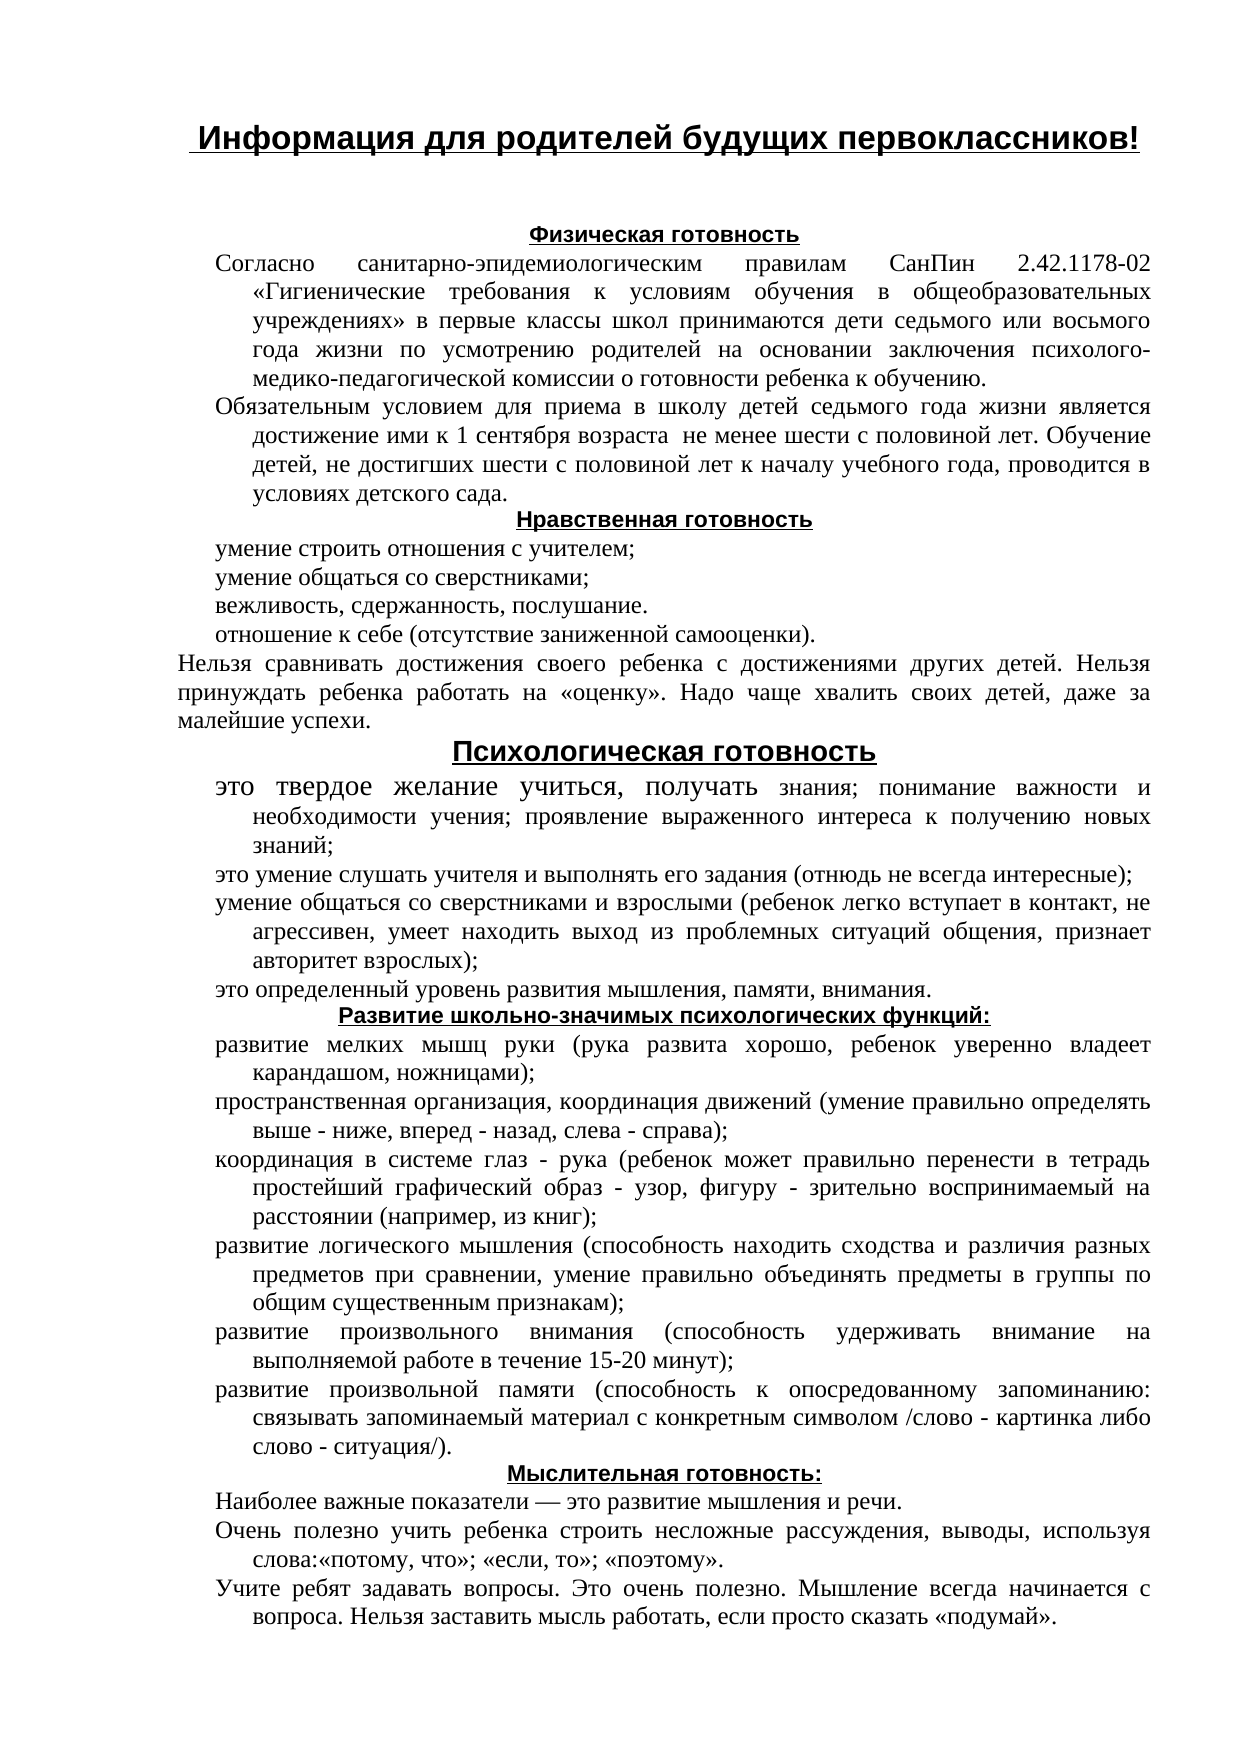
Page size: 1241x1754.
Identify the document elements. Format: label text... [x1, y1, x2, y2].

text это твердое желание учиться, получать знания; понимание важности и необходимости учения; проявление выраженного интереса к получению новых знаний; [215, 768, 1152, 859]
text развитие мелких мышц руки (рука развита хорошо, ребенок уверенно владеет карандашом, ножницами); [215, 1029, 1152, 1086]
text координация в системе глаз - рука (ребенок может правильно перенести в тетрадь простейший графический образ - узор, фигуру - зрительно воспринимаемый на расстоянии (например, из книг); [215, 1144, 1152, 1230]
text развитие логического мышления (способность находить сходства и различия разных предметов при сравнении, умение правильно объединять предметы в группы по общим существенным признакам); [215, 1230, 1152, 1316]
text умение строить отношения с учителем; [215, 533, 1152, 562]
text вежливость, сдержанность, послушание. [215, 590, 1152, 619]
text Наиболее важные показатели — это развитие мышления и речи. [215, 1486, 1152, 1515]
text умение общаться со сверстниками; [215, 562, 1152, 590]
text пространственная организация, координация движений (умение правильно определять выше - ниже, вперед - назад, слева - справа); [215, 1086, 1152, 1144]
text Нравственная готовность [177, 506, 1152, 533]
text Согласно санитарно-эпидемиологическим правилам СанПин 2.42.1178-02 «Гигиенические требования к условиям обучения в общеобразовательных учреждениях» в первые классы школ принимаются дети седьмого или восьмого года жизни по усмотрению родителей на основании заключения психолого-медико-педагогической комиссии о готовности ребенка к обучению. [215, 248, 1152, 391]
text развитие произвольной памяти (способность к опосредованному запоминанию: связывать запоминаемый материал с конкретным символом /слово - картинка либо слово - ситуация/). [215, 1374, 1152, 1460]
text Обязательным условием для приема в школу детей седьмого года жизни является достижение ими к 1 сентября возраста не менее шести с половиной лет. Обучение детей, не достигших шести с половиной лет к началу учебного года, проводится в условиях детского сада. [215, 391, 1152, 506]
text Учите ребят задавать вопросы. Это очень полезно. Мышление всегда начинается с вопроса. Нельзя заставить мысль работать, если просто сказать «подумай». [215, 1573, 1152, 1630]
text Развитие школьно-значимых психологических функций: [177, 1002, 1152, 1029]
text умение общаться со сверстниками и взрослыми (ребенок легко вступает в контакт, не агрессивен, умеет находить выход из проблемных ситуаций общения, признает авторитет взрослых); [215, 887, 1152, 974]
text это определенный уровень развития мышления, памяти, внимания. [215, 974, 1152, 1002]
text Очень полезно учить ребенка строить несложные рассуждения, выводы, используя слова:«потому, что»; «если, то»; «поэтому». [215, 1515, 1152, 1573]
text отношение к себе (отсутствие заниженной самооценки). [215, 619, 1152, 648]
text Физическая готовность [177, 221, 1152, 248]
text Психологическая готовность [177, 734, 1152, 768]
text Мыслительная готовность: [177, 1460, 1152, 1486]
text Нельзя сравнивать достижения своего ребенка с достижениями других детей. Нельзя принуждать ребенка работать на «оценку». Надо чаще хвалить своих детей, даже за малейшие успехи. [177, 648, 1152, 734]
text развитие произвольного внимания (способность удерживать внимание на выполняемой работе в течение 15-20 минут); [215, 1316, 1152, 1374]
text Информация для родителей будущих первоклассников! [177, 118, 1152, 157]
text это умение слушать учителя и выполнять его задания (отнюдь не всегда интересные); [215, 859, 1152, 887]
